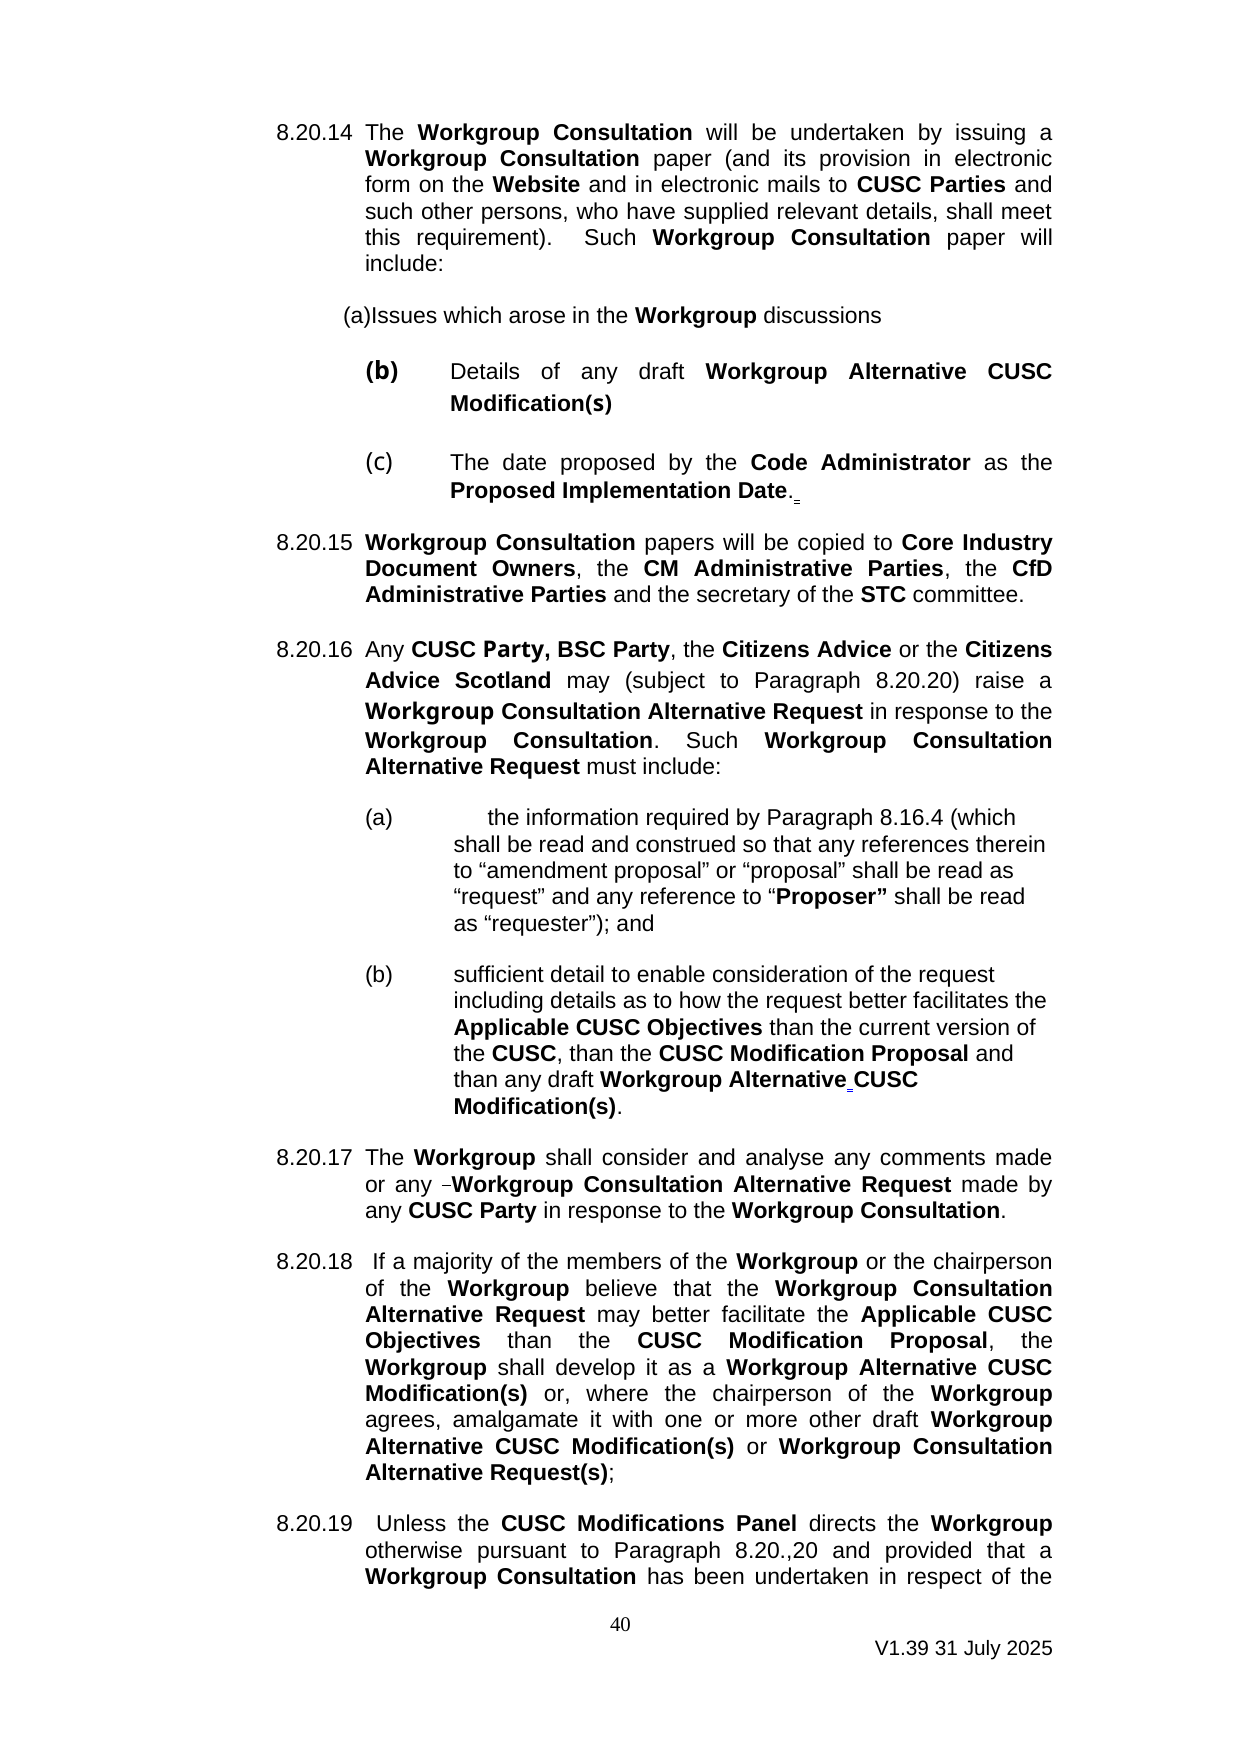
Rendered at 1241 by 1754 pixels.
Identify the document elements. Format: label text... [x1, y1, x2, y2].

subtitle Details of any draft Workgroup Alternative CUSC Modification(s) [366, 353, 1053, 418]
subtitle Any CUSC Party, BSC Party, the Citizens Advice or the Citizens Advice Scotland may (subject to Paragraph 8.20.20) raise a Workgroup Consultation Alternative Request in response to the Workgroup Consultation. Such Workgroup Consultation Alternative Request must include: [276, 633, 1053, 779]
subtitle the information required by Paragraph 8.16.4 (which shall be read and construed so that any references therein to “amendment proposal” or “proposal” shall be read as “request” and any reference to “Proposer” shall be read as “requester”); and [365, 804, 1053, 936]
subtitle sufficient detail to enable consideration of the request including details as to how the request better facilitates the Applicable CUSC Objectives than the current version of the CUSC, than the CUSC Modification Proposal and than any draft Workgroup Alternative CUSC Modification(s). [365, 961, 1053, 1119]
subtitle The date proposed by the Code Administrator as the Proposed Implementation Date. [366, 443, 1053, 504]
subtitle The Workgroup Consultation will be undertaken by issuing a Workgroup Consultation paper (and its provision in electronic form on the Website and in electronic mails to CUSC Parties and such other persons, who have supplied relevant details, shall meet this requirement). Such Workgroup Consultation paper will include: [276, 118, 1053, 277]
subtitle If a majority of the members of the Workgroup or the chairperson of the Workgroup believe that the Workgroup Consultation Alternative Request may better facilitate the Applicable CUSC Objectives than the CUSC Modification Proposal, the Workgroup shall develop it as a Workgroup Alternative CUSC Modification(s) or, where the chairperson of the Workgroup agrees, amalgamate it with one or more other draft Workgroup Alternative CUSC Modification(s) or Workgroup Consultation Alternative Request(s); [276, 1248, 1053, 1485]
subtitle Workgroup Consultation papers will be copied to Core Industry Document Owners, the CM Administrative Parties, the CfD Administrative Parties the secretary of the STC committee. [276, 529, 1053, 608]
subtitle The Workgroup shall consider and analyse any comments made or any Workgroup Consultation Alternative Request made by any CUSC Party in response to the Workgroup Consultation. [276, 1144, 1053, 1223]
subtitle (a)Issues which arose in the Workgroup discussions [187, 302, 1053, 328]
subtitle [276, 1510, 1053, 1589]
